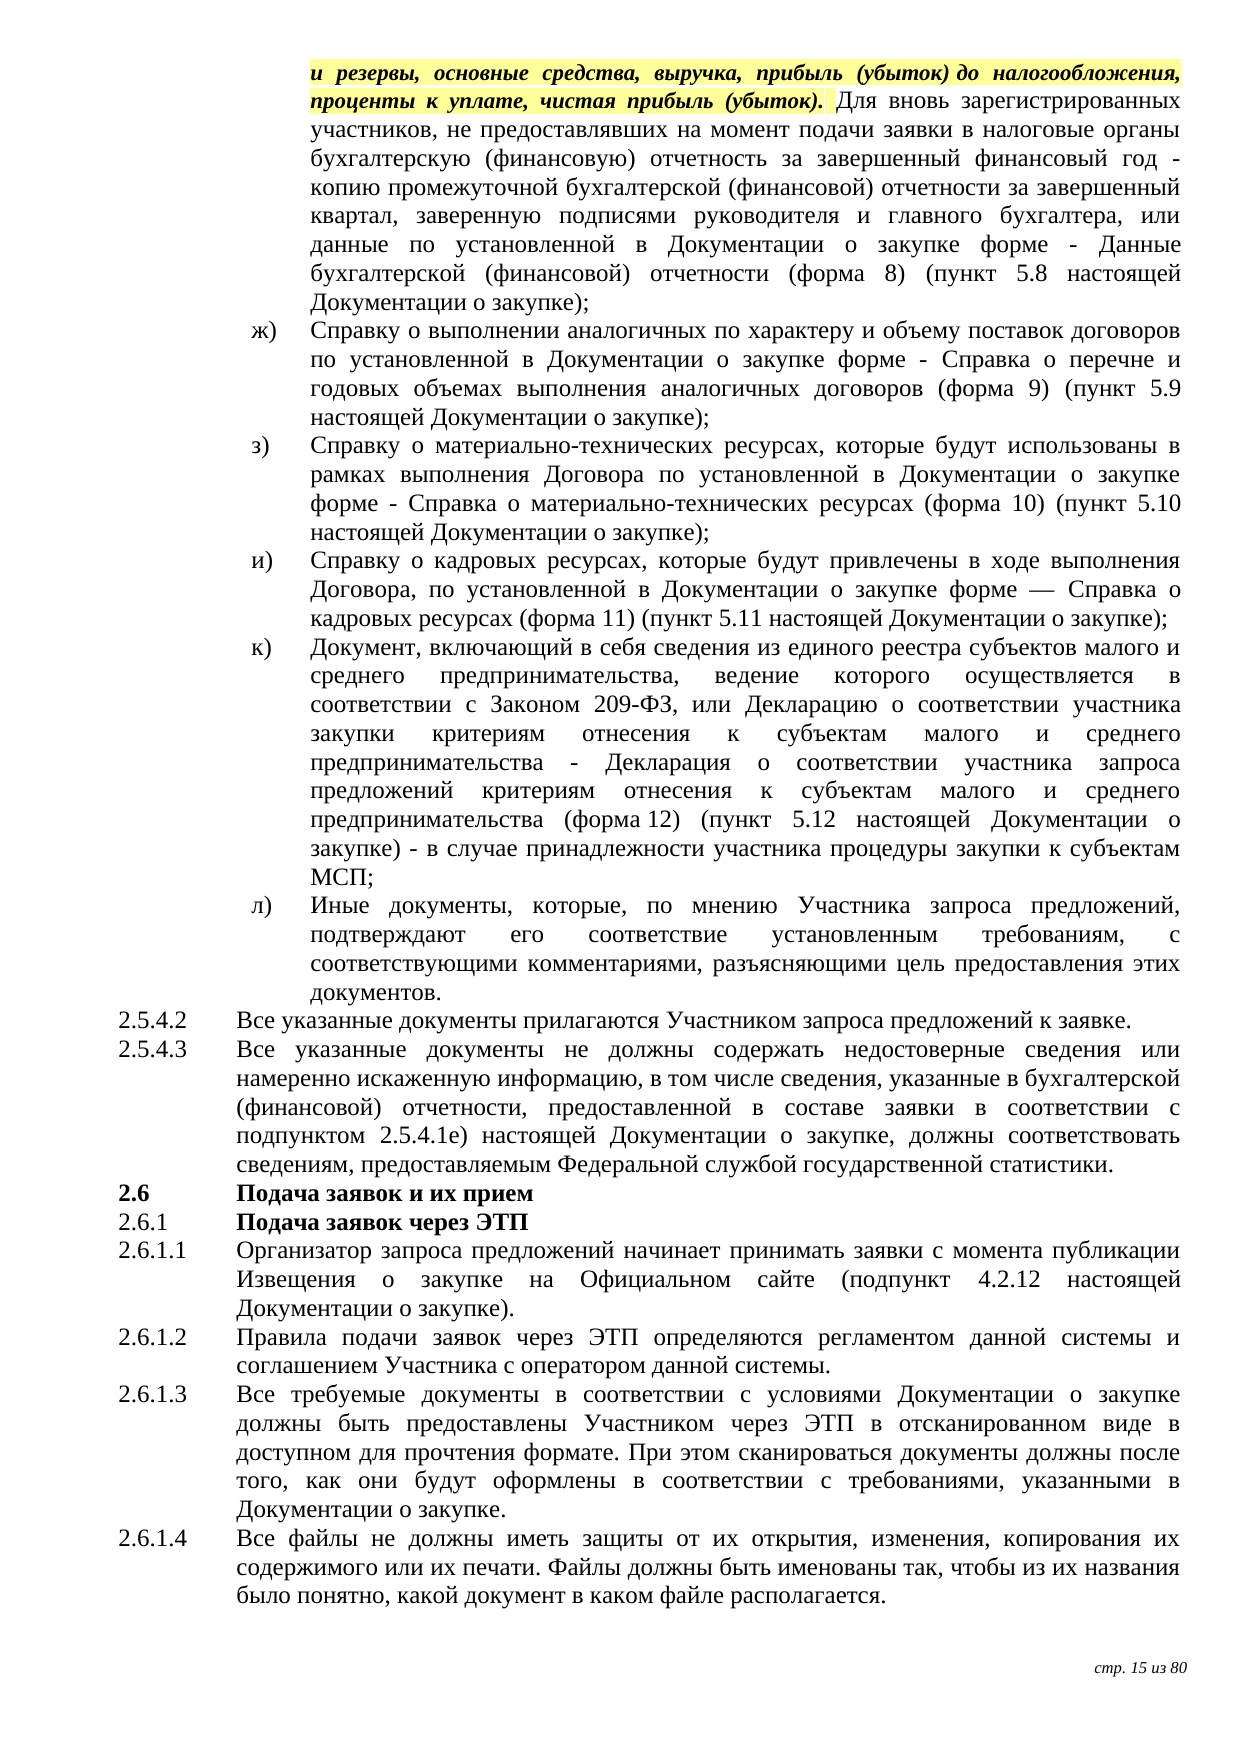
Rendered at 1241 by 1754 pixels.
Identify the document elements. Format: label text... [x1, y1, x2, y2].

list Организатор запроса предложений начинает принимать заявки с момента публикации Извещения о закупке на Официальном сайте (подпункт 4.2.12 настоящей Документации о закупке). [118, 1235, 1181, 1322]
list Справку о кадровых ресурсах, которые будут привлечены в ходе выполнения Договора, по установленной в Документации о закупке форме — Справка о кадровых ресурсах (форма 11) (пункт 5.11 настоящей Документации о закупке); [251, 545, 1181, 632]
list Все указанные документы не должны содержать недостоверные сведения или намеренно искаженную информацию, в том числе сведения, указанные в бухгалтерской (финансовой) отчетности, предоставленной в составе заявки в соответствии с подпунктом 2.5.4.1е) настоящей Документации о закупке, должны соответствовать сведениям, предоставляемым Федеральной службой государственной статистики. [118, 1034, 1181, 1178]
subtitle Подача заявок и их прием [118, 1178, 1181, 1207]
list Справку о выполнении аналогичных по характеру и объему поставок договоров по установленной в Документации о закупке форме - Справка о перечне и годовых объемах выполнения аналогичных договоров (форма 9) (пункт 5.9 настоящей Документации о закупке); [251, 315, 1181, 430]
list Иные документы, которые, по мнению Участника запроса предложений, подтверждают его соответствие установленным требованиям, с соответствующими комментариями, разъясняющими цель предоставления этих документов. [251, 890, 1181, 1005]
list Подача заявок через ЭТП [118, 1207, 1181, 1235]
list Все указанные документы прилагаются Участником запроса предложений к заявке. [118, 1005, 1181, 1034]
list Правила подачи заявок через ЭТП определяются регламентом данной системы и соглашением Участника с оператором данной системы. [118, 1322, 1181, 1379]
list Все требуемые документы в соответствии с условиями Документации о закупке должны быть предоставлены Участником через ЭТП в отсканированном виде в доступном для прочтения формате. При этом сканироваться документы должны после того, как они будут оформлены в соответствии с требованиями, указанными в Документации о закупке. [118, 1379, 1181, 1523]
list Все файлы не должны иметь защиты от их открытия, изменения, копирования их содержимого или их печати. Файлы должны быть именованы так, чтобы из их названия было понятно, какой документ в каком файле располагается. [118, 1523, 1181, 1609]
list Справку о материально-технических ресурсах, которые будут использованы в рамках выполнения Договора по установленной в Документации о закупке форме - Справка о материально-технических ресурсах (форма 10) (пункт 5.10 настоящей Документации о закупке); [251, 430, 1181, 545]
list Документ, включающий в себя сведения из единого реестра субъектов малого и среднего предпринимательства, ведение которого осуществляется в соответствии с Законом 209-ФЗ, или Декларацию о соответствии участника закупки критериям отнесения к субъектам малого и среднего предпринимательства - Декларация о соответствии участника запроса предложений критериям отнесения к субъектам малого и среднего предпринимательства (форма 12) (пункт 5.12 настоящей Документации о закупке) - в случае принадлежности участника процедуры закупки к субъектам МСП; [251, 632, 1181, 890]
list Бухгалтерский баланс должен содержать следующие показатели: долгосрочные обязательства, краткосрочные обязательства, валюта баланса, капитал и резервы, долгосрочные заемные средства, краткосрочные заемные средства, денежные средства и денежные эквиваленты, кредиторская задолженность, дебиторская задолженность, внеоборотные активы, оборотные активы, капитал и резервы, основные средства, выручка, прибыль (убыток) до налогообложения, проценты к уплате, чистая прибыль (убыток). Для вновь зарегистрированных участников, не предоставлявших на момент подачи заявки в налоговые органы бухгалтерскую (финансовую) отчетность за завершенный финансовый год - копию промежуточной бухгалтерской (финансовой) отчетности за завершенный квартал, заверенную подписями руководителя и главного бухгалтера, или данные по установленной в Документации о закупке форме - Данные бухгалтерской (финансовой) отчетности (форма 8) (пункт 5.8 настоящей Документации о закупке); [310, 85, 1181, 315]
